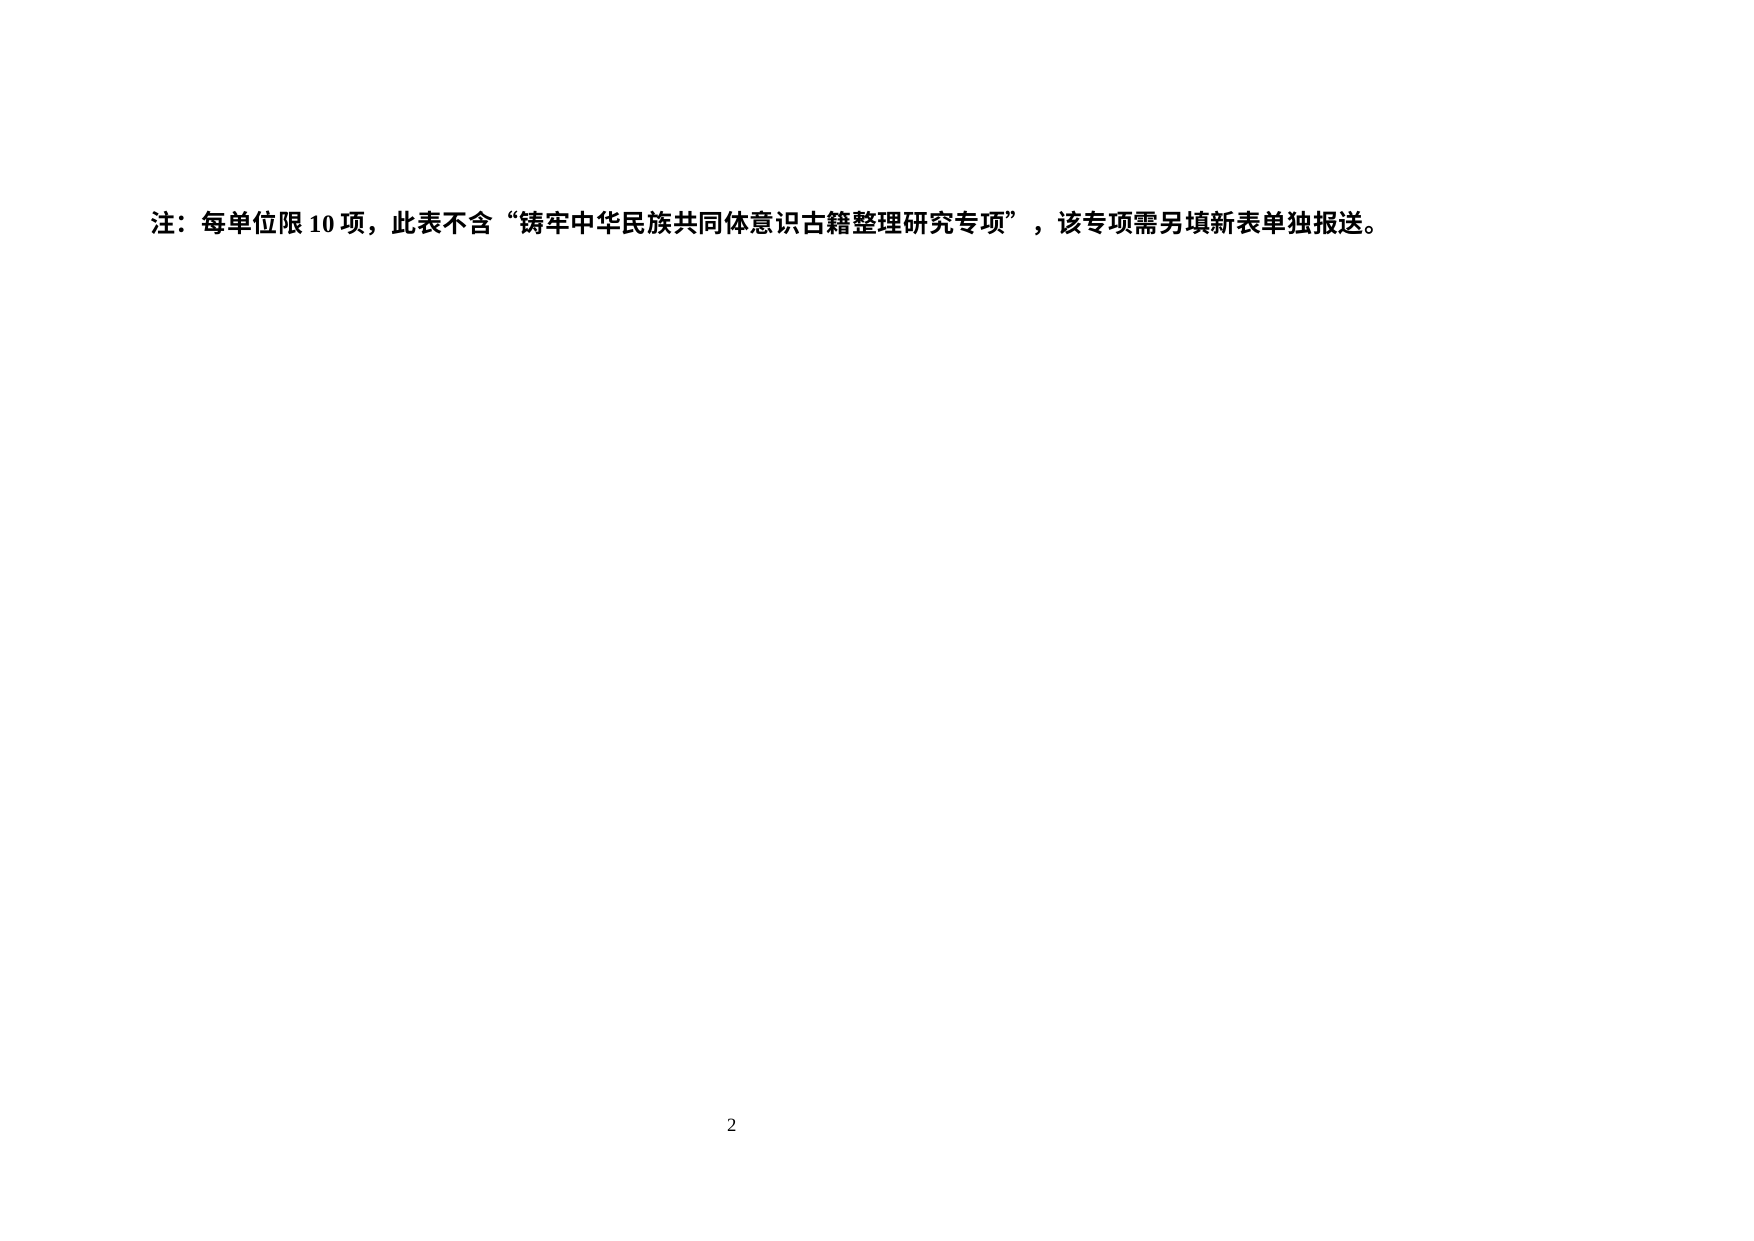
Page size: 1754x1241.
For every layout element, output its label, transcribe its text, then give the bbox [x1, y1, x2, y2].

text 注：每单位限10项，此表不含“铸牢中华民族共同体意识古籍整理研究专项”，该专项需另填新表单独报送。 [150, 188, 1604, 254]
